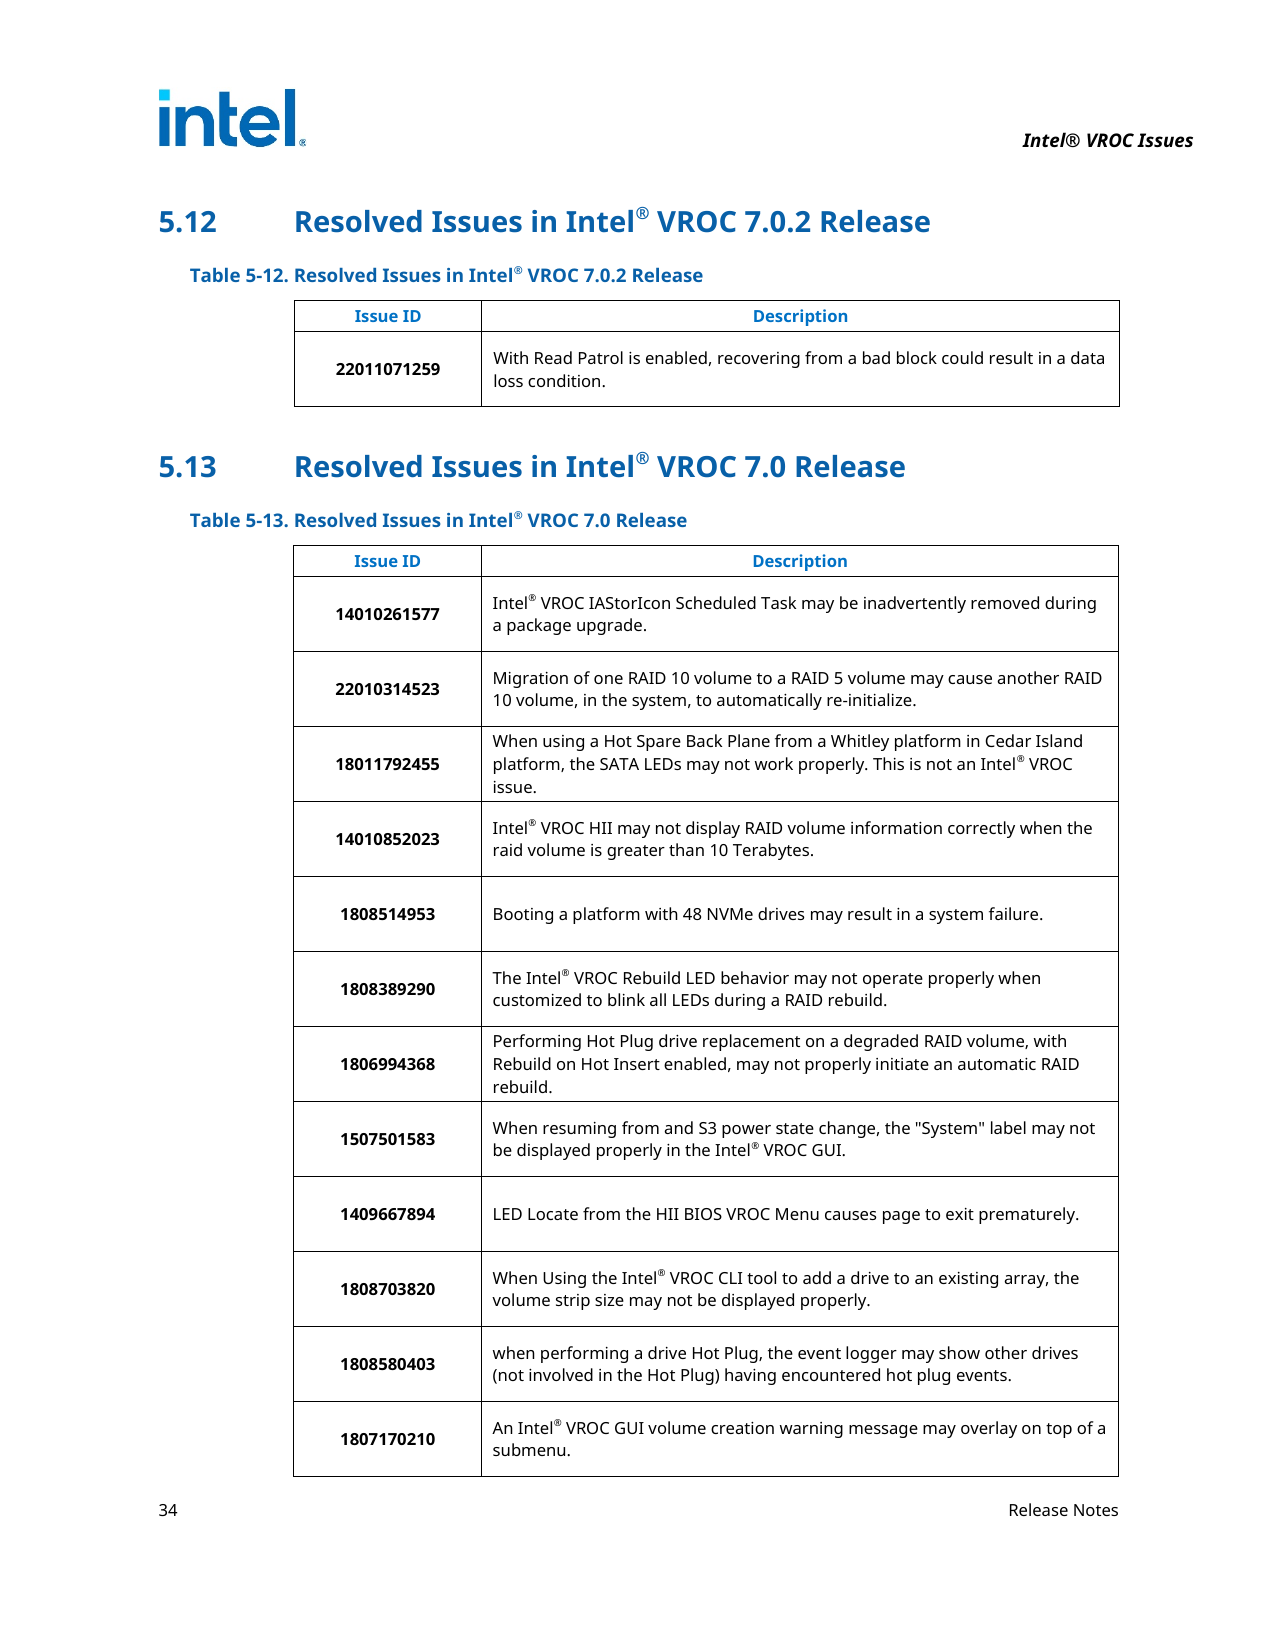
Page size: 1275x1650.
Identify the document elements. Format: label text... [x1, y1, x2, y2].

table_cell 1808389290 [294, 952, 481, 1026]
table_cell Intel® VROC IAStorIcon Scheduled Task may be inadvertently removed during a package upgrade. [482, 577, 1118, 651]
table_cell When resuming from and S3 power state change, the "System" label may not be displayed properly in the Intel® VROC GUI. [482, 1102, 1118, 1176]
subtitle Resolved Issues in Intel® VROC 7.0 Release [158, 449, 1125, 484]
table_cell 1808703820 [294, 1252, 481, 1326]
subtitle Resolved Issues in Intel® VROC 7.0.2 Release [158, 204, 1125, 239]
table_cell LED Locate from the HII BIOS VROC Menu causes page to exit prematurely. [482, 1177, 1118, 1251]
table_cell The Intel® VROC Rebuild LED behavior may not operate properly when customized to blink all LEDs during a RAID rebuild. [482, 952, 1118, 1026]
table_cell 22011071259 [295, 332, 481, 406]
table_cell With Read Patrol is enabled, recovering from a bad block could result in a data loss condition. [482, 332, 1119, 406]
table_cell 1806994368 [294, 1027, 481, 1101]
text Table 5-13. Resolved Issues in Intel® VROC 7.0 Release [189, 509, 1125, 532]
table_cell 1409667894 [294, 1177, 481, 1251]
table_cell 1807170210 [294, 1402, 481, 1476]
table_cell 18011792455 [294, 727, 481, 801]
table_header Description [482, 546, 1118, 576]
table_header Issue ID [295, 301, 481, 331]
table_cell Performing Hot Plug drive replacement on a degraded RAID volume, with Rebuild on Hot Insert enabled, may not properly initiate an automatic RAID rebuild. [482, 1027, 1118, 1101]
picture [158, 87, 307, 148]
table_cell Migration of one RAID 10 volume to a RAID 5 volume may cause another RAID 10 volume, in the system, to automatically re-initialize. [482, 652, 1118, 726]
table_cell Booting a platform with 48 NVMe drives may result in a system failure. [482, 877, 1118, 951]
table_cell 14010261577 [294, 577, 481, 651]
table_cell 14010852023 [294, 802, 481, 876]
table_header Issue ID [294, 546, 481, 576]
table_cell 1808580403 [294, 1327, 481, 1401]
table_cell 22010314523 [294, 652, 481, 726]
table_cell Intel® VROC HII may not display RAID volume information correctly when the raid volume is greater than 10 Terabytes. [482, 802, 1118, 876]
table_cell 1808514953 [294, 877, 481, 951]
table_cell when performing a drive Hot Plug, the event logger may show other drives (not involved in the Hot Plug) having encountered hot plug events. [482, 1327, 1118, 1401]
text Table 5-12. Resolved Issues in Intel® VROC 7.0.2 Release [189, 264, 1125, 287]
table_cell When Using the Intel® VROC CLI tool to add a drive to an existing array, the volume strip size may not be displayed properly. [482, 1252, 1118, 1326]
table_cell When using a Hot Spare Back Plane from a Whitley platform in Cedar Island platform, the SATA LEDs may not work properly. This is not an Intel® VROC issue. [482, 727, 1118, 801]
table_cell An Intel® VROC GUI volume creation warning message may overlay on top of a submenu. [482, 1402, 1118, 1476]
table_header Description [482, 301, 1119, 331]
table_cell 1507501583 [294, 1102, 481, 1176]
